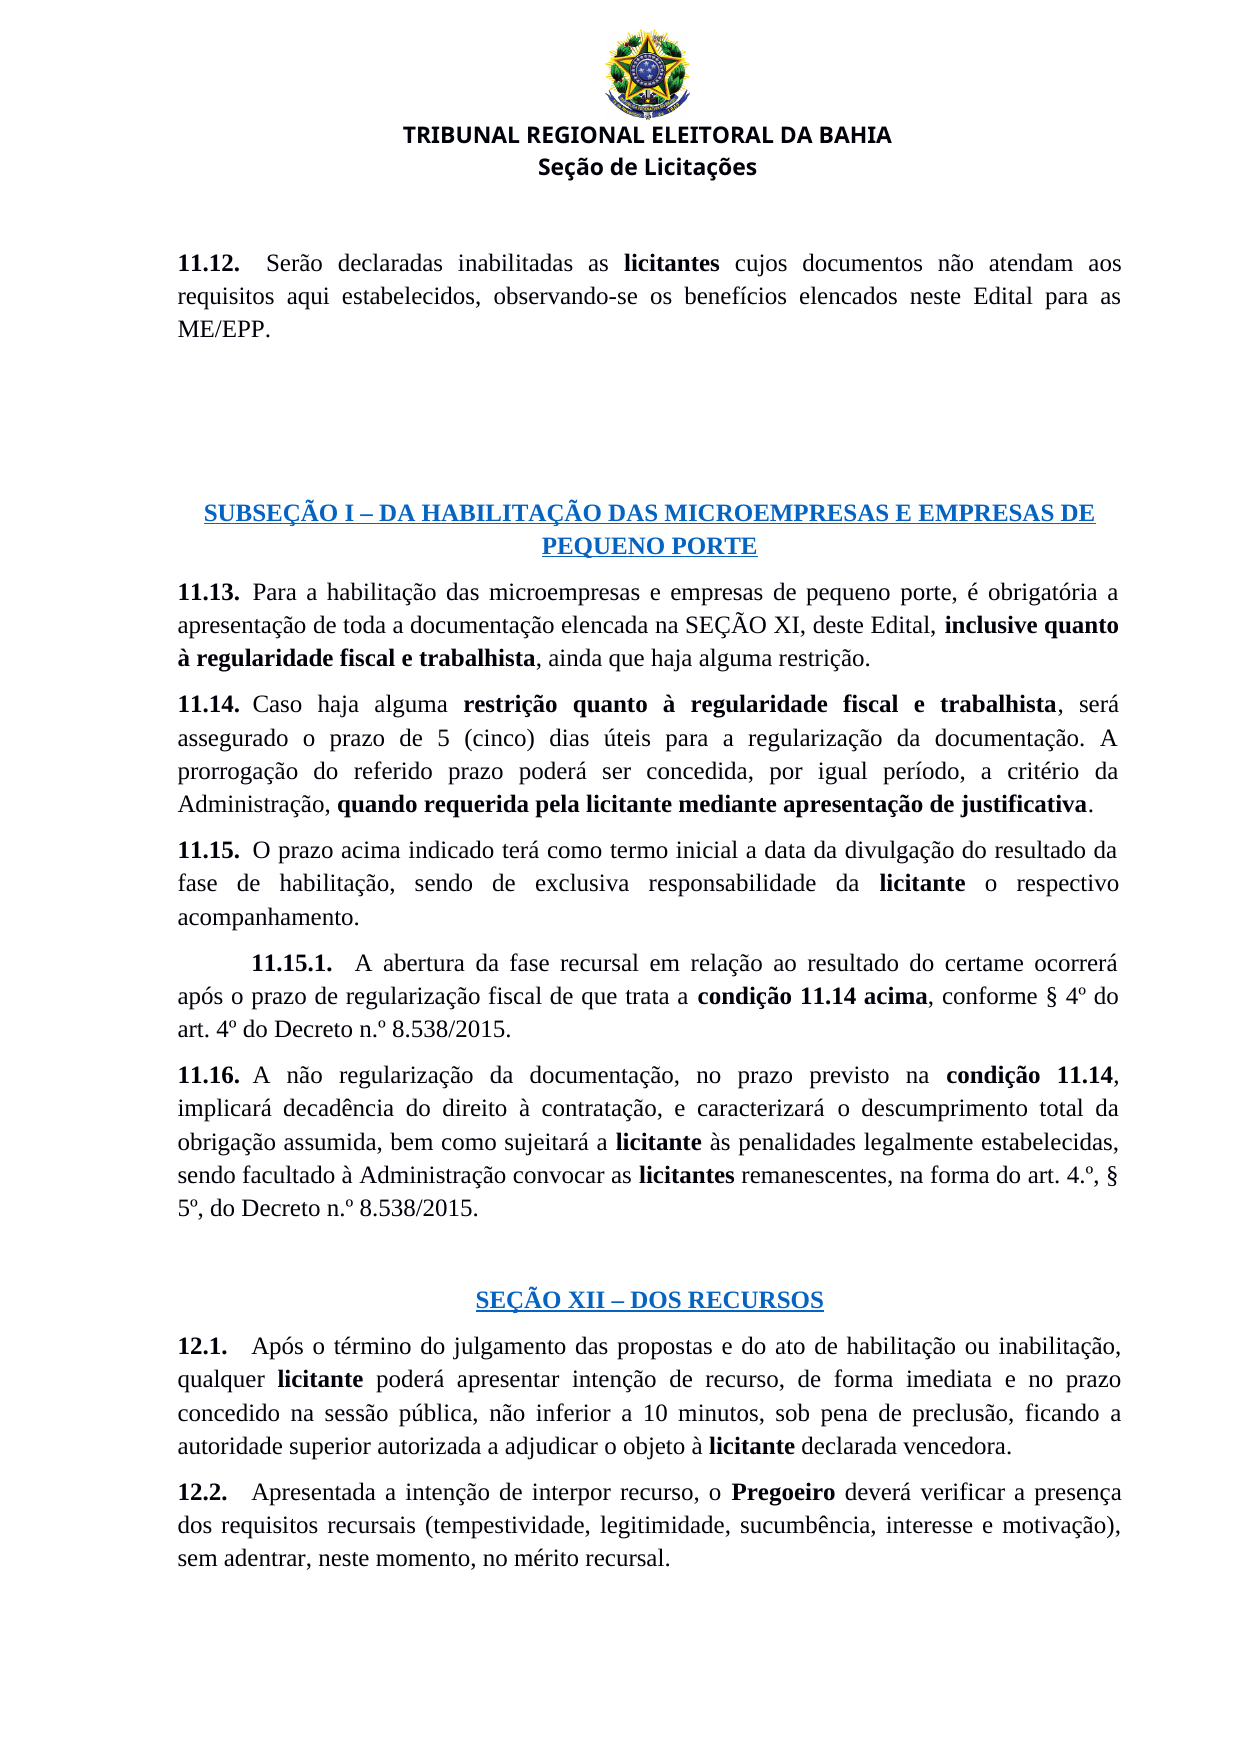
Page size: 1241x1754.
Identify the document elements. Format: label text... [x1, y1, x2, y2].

text 12.1. Após o término do julgamento das propostas e do ato de habilitação ou inabilitação, qualquer licitante poderá apresentar intenção de recurso, de forma imediata e no prazo concedido na sessão pública, não inferior a 10 minutos, sob pena de preclusão, ficando a autoridade superior autorizada a adjudicar o objeto à licitante declarada vencedora. [177, 1328, 1122, 1461]
text 11.16. A não regularização da documentação, no prazo previsto na condição 11.14, implicará decadência do direito à contratação, e caracterizará o descumprimento total da obrigação assumida, bem como sujeitará a licitante às penalidades legalmente estabelecidas, sendo facultado à Administração convocar as licitantes remanescentes, na forma do art. 4.º, § 5º, do Decreto n.º 8.538/2015. [177, 1057, 1119, 1223]
text SUBSEÇÃO I – DA HABILITAÇÃO DAS MICROEMPRESAS E EMPRESAS DE PEQUENO PORTE [177, 494, 1122, 561]
text 11.15.1. A abertura da fase recursal em relação ao resultado do certame ocorrerá após o prazo de regularização fiscal de que trata a condição 11.14 acima, conforme § 4º do art. 4º do Decreto n.º 8.538/2015. [177, 944, 1119, 1044]
text 11.15. O prazo acima indicado terá como termo inicial a data da divulgação do resultado da fase de habilitação, sendo de exclusiva responsabilidade da licitante o respectivo acompanhamento. [177, 832, 1119, 932]
text 11.13. Para a habilitação das microempresas e empresas de pequeno porte, é obrigatória a apresentação de toda a documentação elencada na SEÇÃO XI, deste Edital, inclusive quanto à regularidade fiscal e trabalhista, ainda que haja alguma restrição. [177, 573, 1119, 673]
text 12.2. Apresentada a intenção de interpor recurso, o Pregoeiro deverá verificar a presença dos requisitos recursais (tempestividade, legitimidade, sucumbência, interesse e motivação), sem adentrar, neste momento, no mérito recursal. [177, 1473, 1122, 1573]
text 11.14. Caso haja alguma restrição quanto à regularidade fiscal e trabalhista, será assegurado o prazo de 5 (cinco) dias úteis para a regularização da documentação. A prorrogação do referido prazo poderá ser concedida, por igual período, a critério da Administração, quando requerida pela licitante mediante apresentação de justificativa. [177, 686, 1119, 819]
text SEÇÃO XII – DOS RECURSOS [177, 1282, 1122, 1315]
text 11.12. Serão declaradas inabilitadas as licitantes cujos documentos não atendam aos requisitos aqui estabelecidos, observando-se os benefícios elencados neste Edital para as ME/EPP. [177, 244, 1122, 344]
